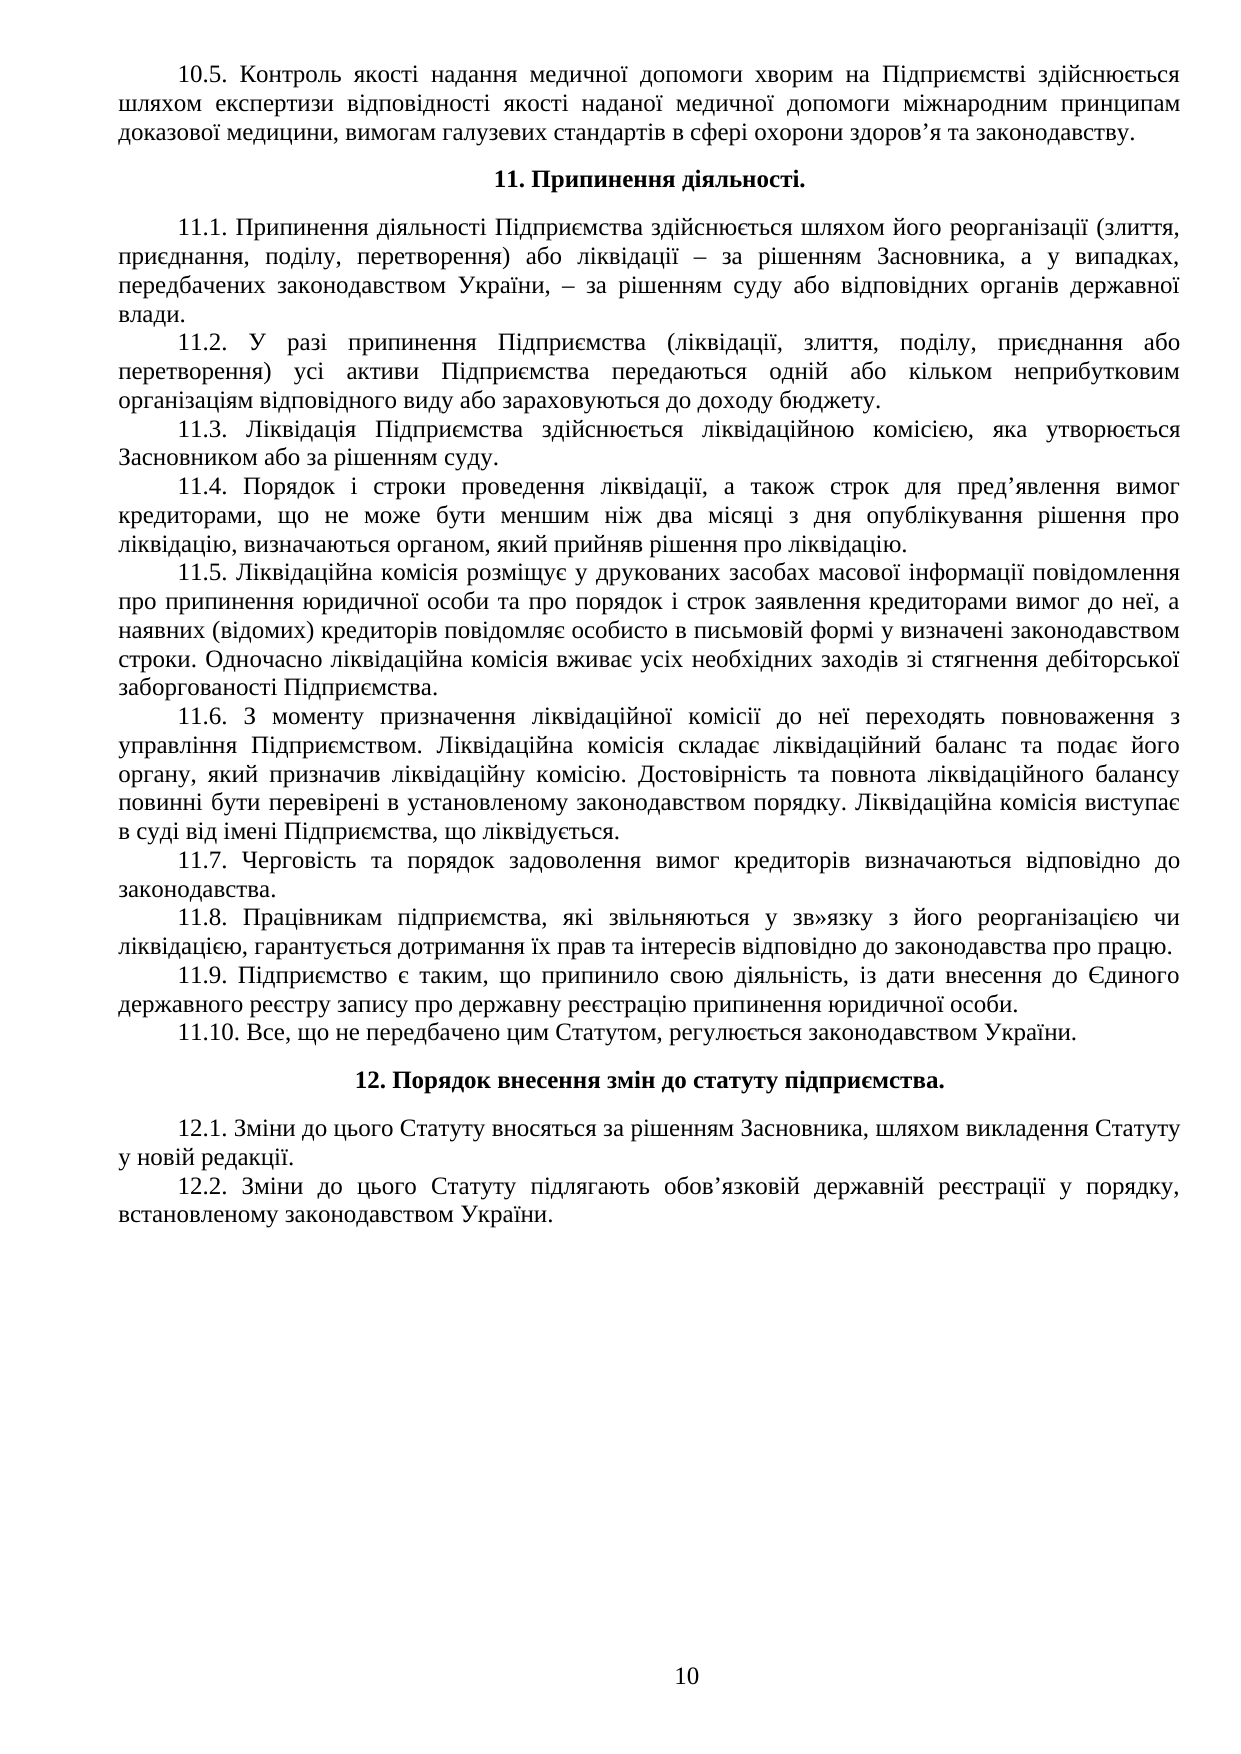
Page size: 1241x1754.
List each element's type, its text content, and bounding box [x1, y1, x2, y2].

text 11.3. Ліквідація Підприємства здійснюється ліквідаційною комісією, яка утворюється Засновником або за рішенням суду. [118, 414, 1181, 471]
text 11.5. Ліквідаційна комісія розміщує у друкованих засобах масової інформації повідомлення про припинення юридичної особи та про порядок і строк заявлення кредиторами вимог до неї, а наявних (відомих) кредиторів повідомляє особисто в письмовій формі у визначені законодавством строки. Одночасно ліквідаційна комісія вживає усіх необхідних заходів зі стягнення дебіторської заборгованості Підприємства. [118, 557, 1181, 701]
text 11. Припинення діяльності. [118, 164, 1181, 193]
text 12.2. Зміни до цього Статуту підлягають обов’язковій державній реєстрації у порядку, встановленому законодавством України. [118, 1171, 1181, 1228]
text 12. Порядок внесення змін до статуту підприємства. [118, 1065, 1181, 1094]
text 11.2. У разі припинення Підприємства (ліквідації, злиття, поділу, приєднання або перетворення) усі активи Підприємства передаються одній або кільком неприбутковим організаціям відповідного виду або зараховуються до доходу бюджету. [118, 327, 1181, 414]
text 11.10. Все, що не передбачено цим Статутом, регулюється законодавством України. [118, 1017, 1181, 1046]
text 11.6. З моменту призначення ліквідаційної комісії до неї переходять повноваження з управління Підприємством. Ліквідаційна комісія складає ліквідаційний баланс та подає його органу, який призначив ліквідаційну комісію. Достовірність та повнота ліквідаційного балансу повинні бути перевірені в установленому законодавством порядку. Ліквідаційна комісія виступає в суді від імені Підприємства, що ліквідується. [118, 701, 1181, 845]
text 12.1. Зміни до цього Статуту вносяться за рішенням Засновника, шляхом викладення Статуту у новій редакції. [118, 1113, 1181, 1171]
text 11.1. Припинення діяльності Підприємства здійснюється шляхом його реорганізації (злиття, приєднання, поділу, перетворення) або ліквідації – за рішенням Засновника, а у випадках, передбачених законодавством України, – за рішенням суду або відповідних органів державної влади. [118, 212, 1181, 327]
text 11.9. Підприємство є таким, що припинило свою діяльність, із дати внесення до Єдиного державного реєстру запису про державну реєстрацію припинення юридичної особи. [118, 960, 1181, 1017]
text 11.4. Порядок і строки проведення ліквідації, а також строк для пред’явлення вимог кредиторами, що не може бути меншим ніж два місяці з дня опублікування рішення про ліквідацію, визначаються органом, який прийняв рішення про ліквідацію. [118, 471, 1181, 557]
text 10.5. Контроль якості надання медичної допомоги хворим на Підприємстві здійснюється шляхом експертизи відповідності якості наданої медичної допомоги міжнародним принципам доказової медицини, вимогам галузевих стандартів в сфері охорони здоров’я та законодавству. [118, 59, 1181, 145]
text 11.8. Працівникам підприємства, які звільняються у зв»язку з його реорганізацією чи ліквідацією, гарантується дотримання їх прав та інтересів відповідно до законодавства про працю. [118, 902, 1181, 960]
text 11.7. Черговість та порядок задоволення вимог кредиторів визначаються відповідно до законодавства. [118, 845, 1181, 902]
